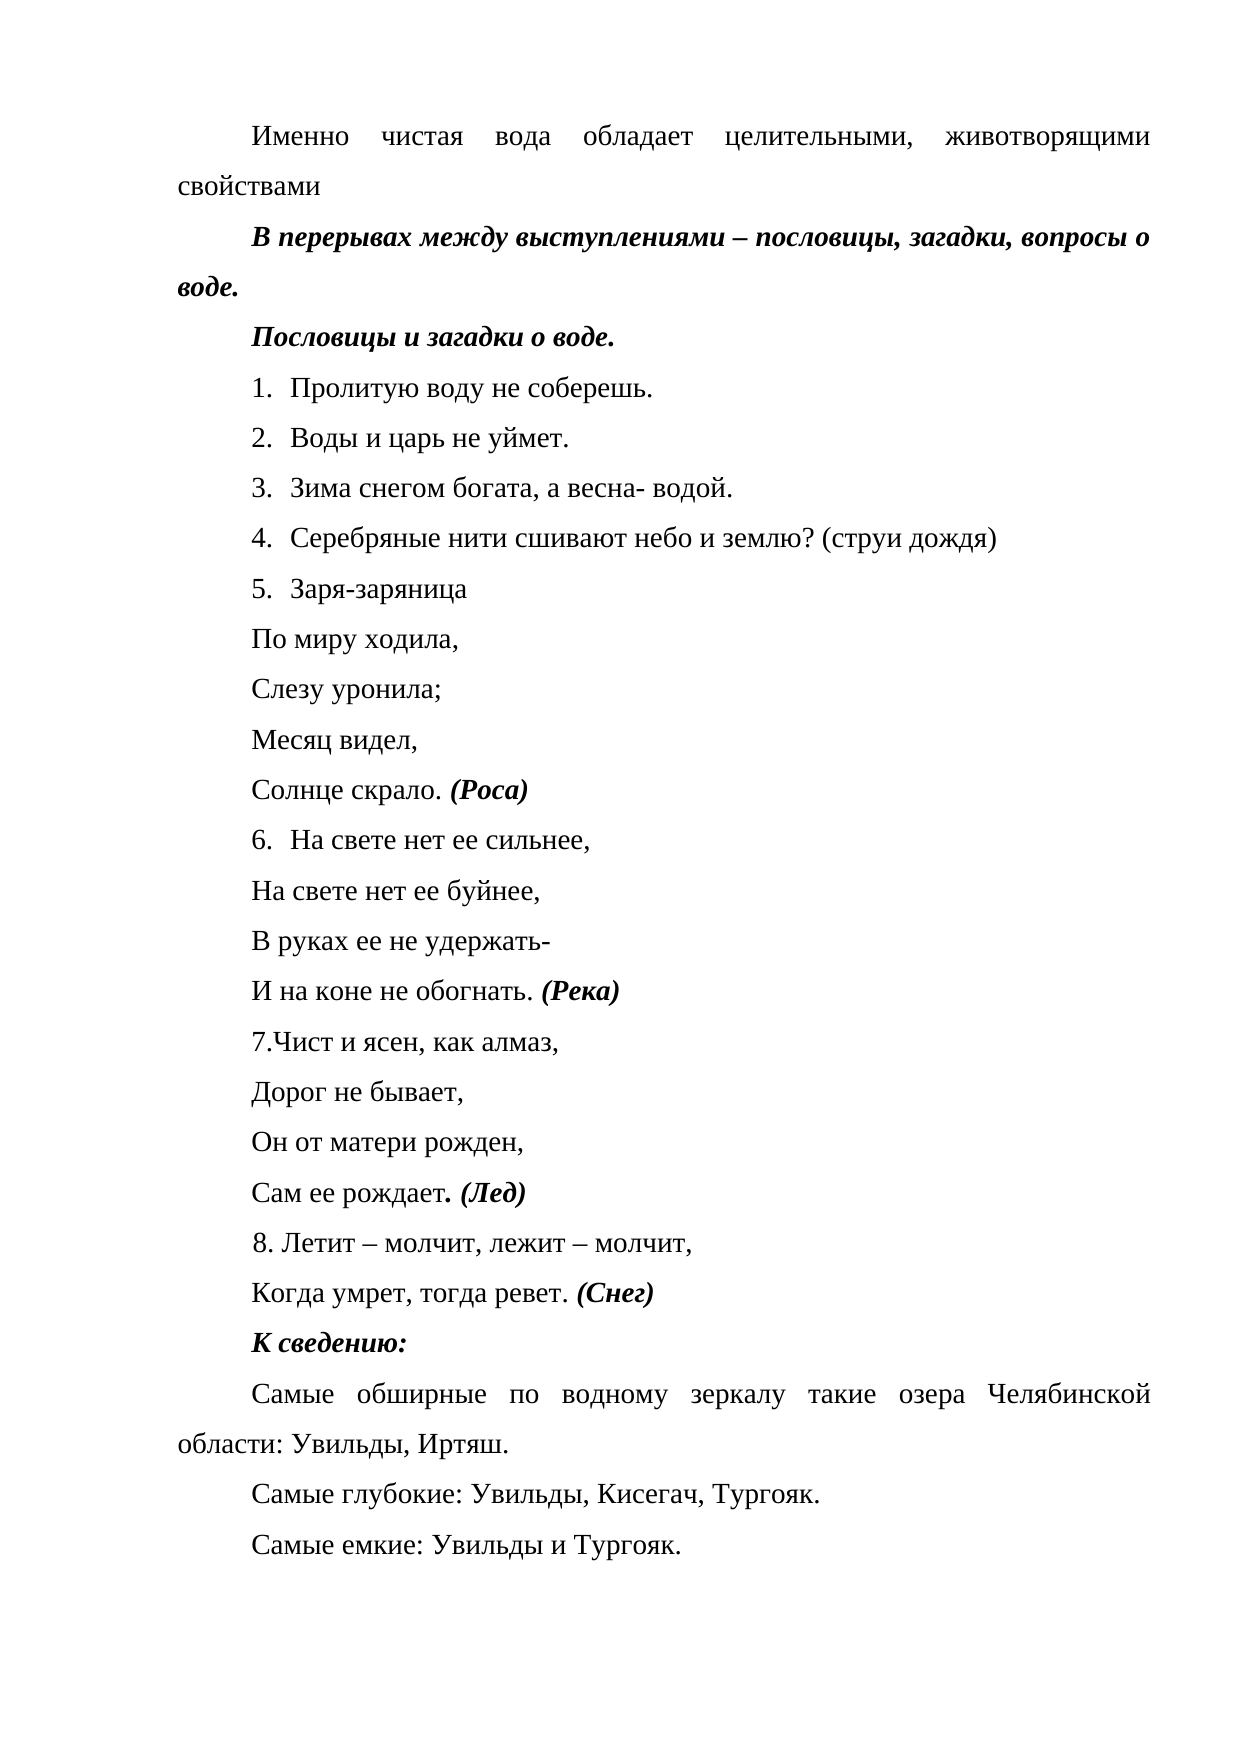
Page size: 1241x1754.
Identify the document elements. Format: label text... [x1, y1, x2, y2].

text 7.Чист и ясен, как алмаз, [177, 1024, 1152, 1057]
text К сведению: [177, 1326, 1152, 1359]
list Серебряные нити сшивают небо и землю? (струи дождя) [177, 521, 1152, 554]
text По миру ходила, [177, 621, 1152, 655]
list Заря-заряница [177, 571, 1152, 604]
text 8. Летит – молчит, лежит – молчит, [177, 1225, 1152, 1258]
text Самые емкие: Увильды и Тургояк. [177, 1527, 1152, 1560]
text Пословицы и загадки о воде. [177, 319, 1152, 353]
text В перерывах между выступлениями – пословицы, загадки, вопросы о воде. [177, 219, 1152, 303]
text Сам ее рождает. (Лед) [177, 1175, 1152, 1208]
list Зима снегом богата, а весна- водой. [177, 470, 1152, 504]
list Пролитую воду не соберешь. [177, 370, 1152, 403]
text В руках ее не удержать- [177, 923, 1152, 957]
text Дорог не бывает, [177, 1074, 1152, 1108]
text Солнце скрало. (Роса) [177, 772, 1152, 806]
list Воды и царь не уймет. [177, 420, 1152, 453]
text Месяц видел, [177, 722, 1152, 755]
text Самые обширные по водному зеркалу такие озера Челябинской области: Увильды, Иртяш. [177, 1376, 1152, 1460]
text Когда умрет, тогда ревет. (Снег) [177, 1275, 1152, 1309]
text Именно чистая вода обладает целительными, животворящими свойствами [177, 118, 1152, 202]
list На свете нет ее сильнее, [177, 822, 1152, 856]
text Самые глубокие: Увильды, Кисегач, Тургояк. [177, 1477, 1152, 1510]
text И на коне не обогнать. (Река) [177, 973, 1152, 1007]
text Он от матери рожден, [177, 1124, 1152, 1158]
text Слезу уронила; [177, 672, 1152, 705]
text На свете нет ее буйнее, [177, 873, 1152, 906]
